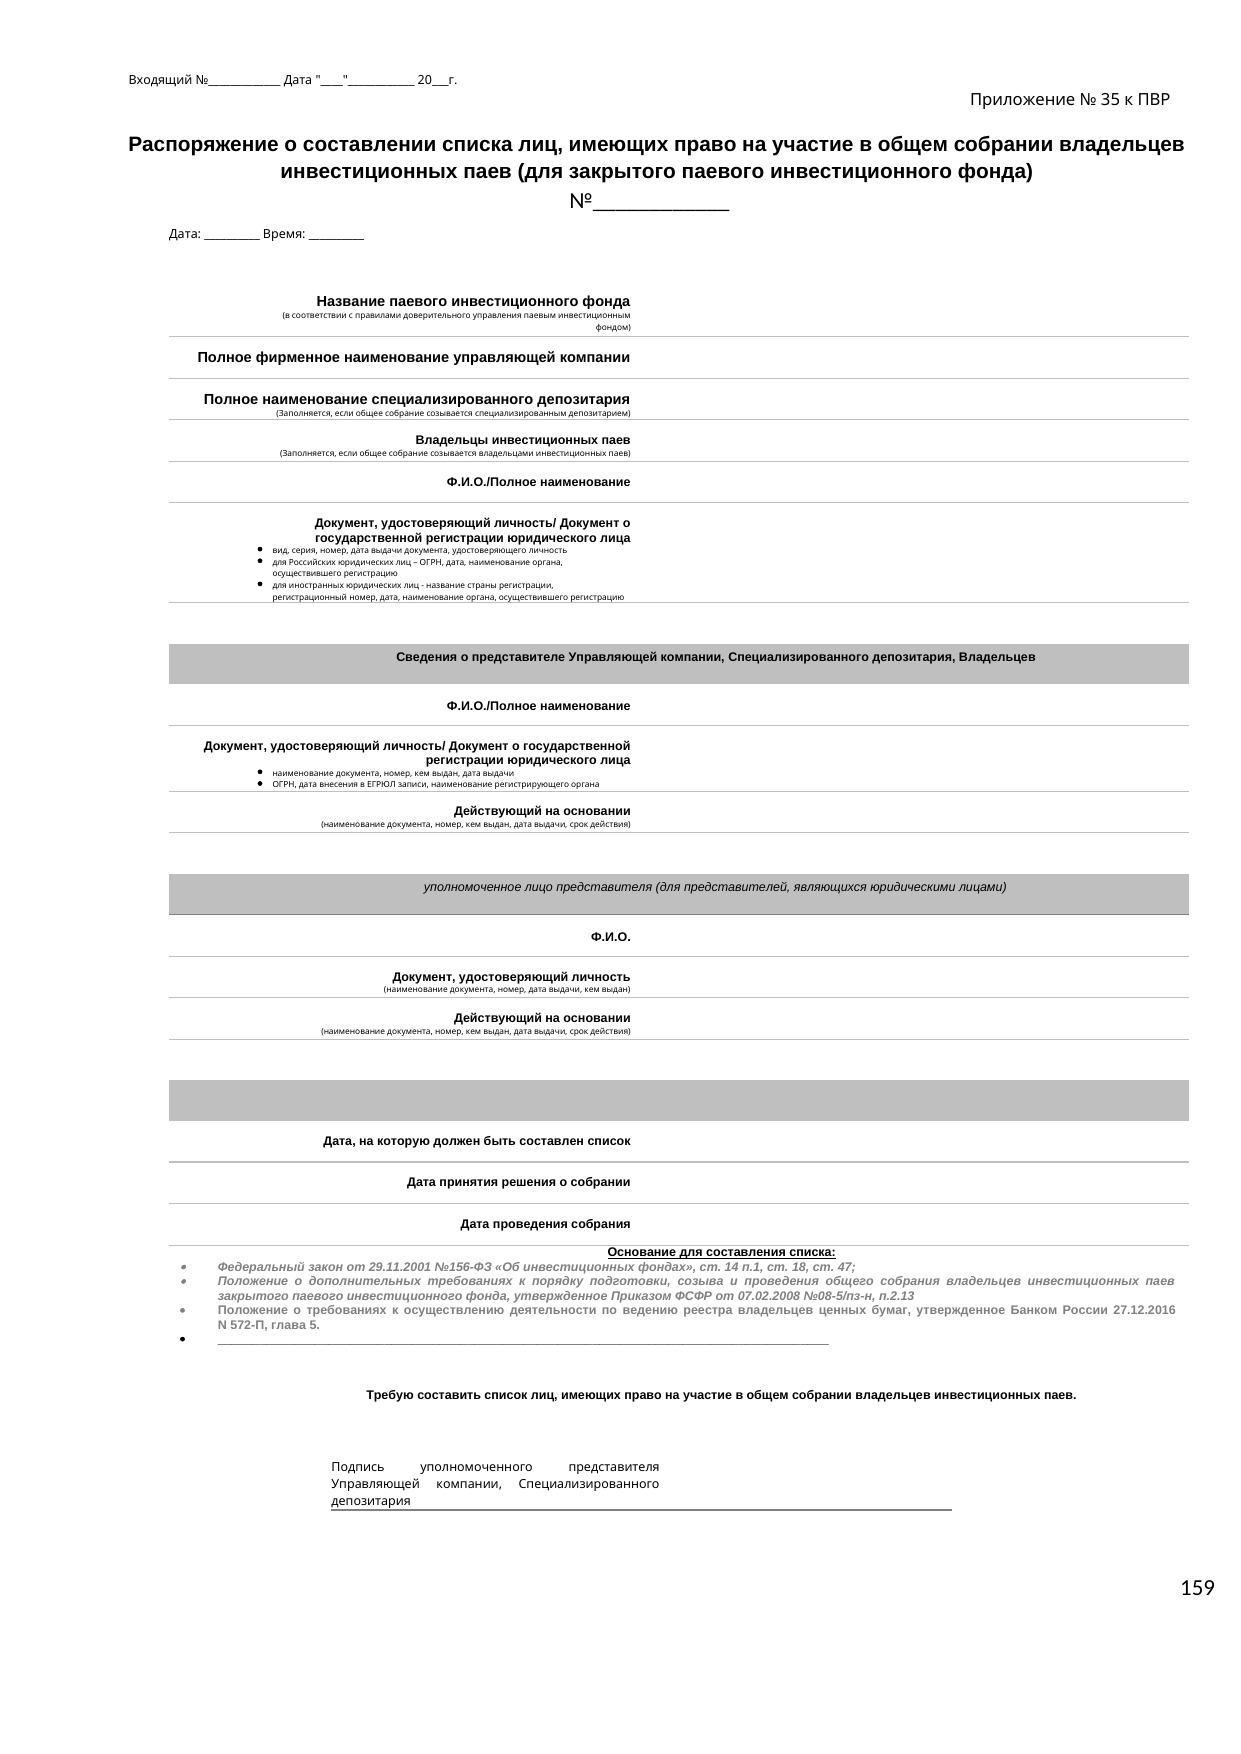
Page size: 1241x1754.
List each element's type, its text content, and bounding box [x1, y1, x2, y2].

text №____________ [84, 186, 1215, 214]
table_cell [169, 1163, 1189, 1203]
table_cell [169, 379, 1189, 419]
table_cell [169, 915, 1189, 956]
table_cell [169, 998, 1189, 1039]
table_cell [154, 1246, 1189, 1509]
text Приложение № 35 к ПВР [970, 88, 1215, 111]
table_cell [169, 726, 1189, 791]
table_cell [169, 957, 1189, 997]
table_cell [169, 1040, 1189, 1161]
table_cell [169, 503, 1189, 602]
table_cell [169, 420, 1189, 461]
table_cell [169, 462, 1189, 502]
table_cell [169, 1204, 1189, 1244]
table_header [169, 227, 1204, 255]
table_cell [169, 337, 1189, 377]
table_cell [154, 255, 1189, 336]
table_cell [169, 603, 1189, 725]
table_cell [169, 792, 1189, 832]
subtitle Распоряжение о составлении списка лиц, имеющих право на участие в общем собрании владельцев инвестиционных паев (для закрытого паевого инвестиционного фонда) [99, 131, 1215, 183]
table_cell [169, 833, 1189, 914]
text Входящий №_____________ Дата "____"____________ 20___г. [128, 71, 1133, 88]
